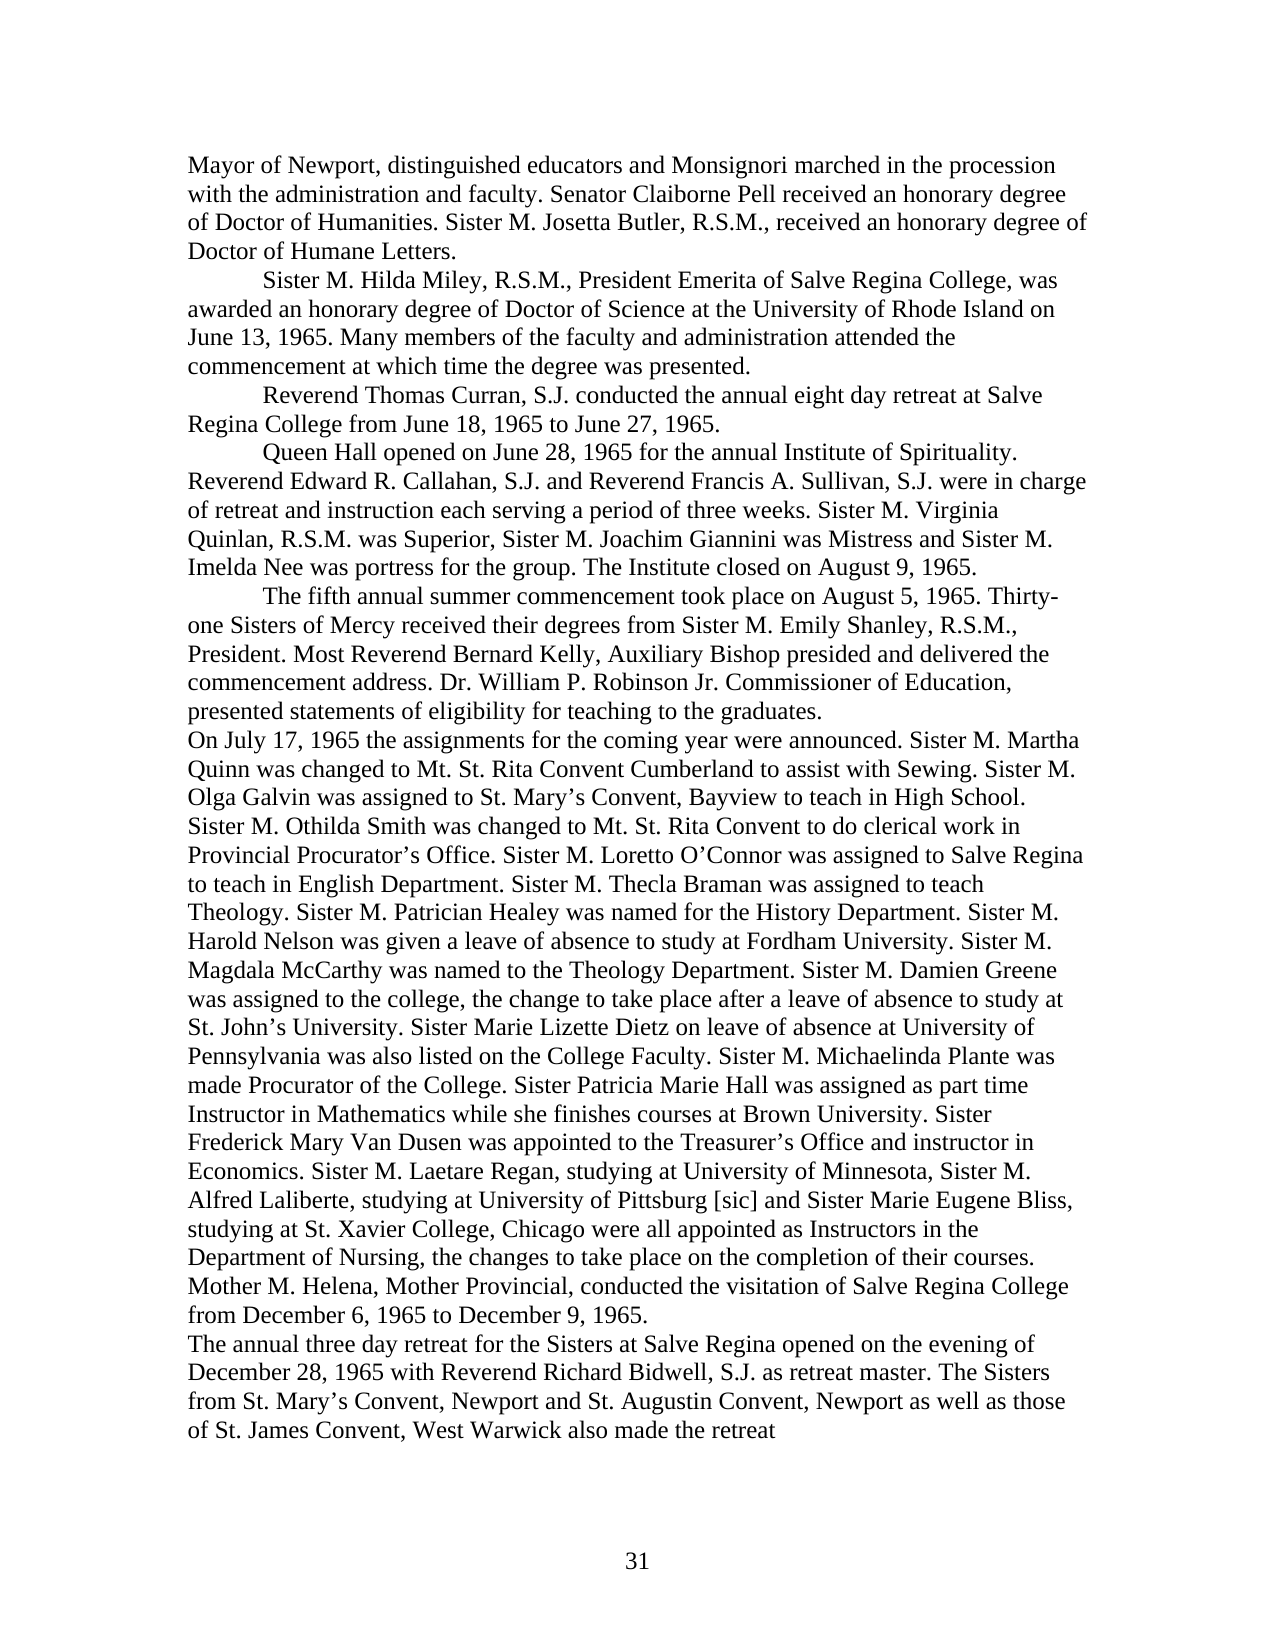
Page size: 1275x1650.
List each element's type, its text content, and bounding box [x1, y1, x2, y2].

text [187, 150, 1087, 265]
text Queen Hall opened on June 28, 1965 for the annual Institute of Spirituality. Reverend Edward R. Callahan, S.J. and Reverend Francis A. Sullivan, S.J. were in charge of retreat and instruction each serving a period of three weeks. Sister M. Virginia Quinlan, R.S.M. was Superior, Sister M. Joachim Giannini was Mistress and Sister M. Imelda Nee was portress for the group. The Institute closed on August 9, 1965. [187, 437, 1087, 581]
text The annual three day retreat for the Sisters at Salve Regina opened on the evening of December 28, 1965 with Reverend Richard Bidwell, S.J. as retreat master. The Sisters from St. Mary’s Convent, Newport and St. Augustin Convent, Newport as well as those of St. James Convent, West Warwick also made the retreat [187, 1329, 1087, 1444]
text The fifth annual summer commencement took place on August 5, 1965. Thirty-one Sisters of Mercy received their degrees from Sister M. Emily Shanley, R.S.M., President. Most Reverend Bernard Kelly, Auxiliary Bishop presided and delivered the commencement address. Dr. William P. Robinson Jr. Commissioner of Education, presented statements of eligibility for teaching to the graduates. [187, 581, 1087, 725]
text Reverend Thomas Curran, S.J. conducted the annual eight day retreat at Salve Regina College from June 18, 1965 to June 27, 1965. [187, 380, 1087, 437]
text On July 17, 1965 the assignments for the coming year were announced. Sister M. Martha Quinn was changed to Mt. St. Rita Convent Cumberland to assist with Sewing. Sister M. Olga Galvin was assigned to St. Mary’s Convent, Bayview to teach in High School. Sister M. Othilda Smith was changed to Mt. St. Rita Convent to do clerical work in Provincial Procurator’s Office. Sister M. Loretto O’Connor was assigned to Salve Regina to teach in English Department. Sister M. Thecla Braman was assigned to teach Theology. Sister M. Patrician Healey was named for the History Department. Sister M. Harold Nelson was given a leave of absence to study at Fordham University. Sister M. Magdala McCarthy was named to the Theology Department. Sister M. Damien Greene was assigned to the college, the change to take place after a leave of absence to study at St. John’s University. Sister Marie Lizette Dietz on leave of absence at University of Pennsylvania was also listed on the College Faculty. Sister M. Michaelinda Plante was made Procurator of the College. Sister Patricia Marie Hall was assigned as part time Instructor in Mathematics while she finishes courses at Brown University. Sister Frederick Mary Van Dusen was appointed to the Treasurer’s Office and instructor in Economics. Sister M. Laetare Regan, studying at University of Minnesota, Sister M. Alfred Laliberte, studying at University of Pittsburg [sic] and Sister Marie Eugene Bliss, studying at St. Xavier College, Chicago were all appointed as Instructors in the Department of Nursing, the changes to take place on the completion of their courses. [187, 725, 1087, 1271]
text Sister M. Hilda Miley, R.S.M., President Emerita of Salve Regina College, was awarded an honorary degree of Doctor of Science at the University of Rhode Island on June 13, 1965. Many members of the faculty and administration attended the commencement at which time the degree was presented. [187, 265, 1087, 380]
text Mother M. Helena, Mother Provincial, conducted the visitation of Salve Regina College from December 6, 1965 to December 9, 1965. [187, 1271, 1087, 1329]
